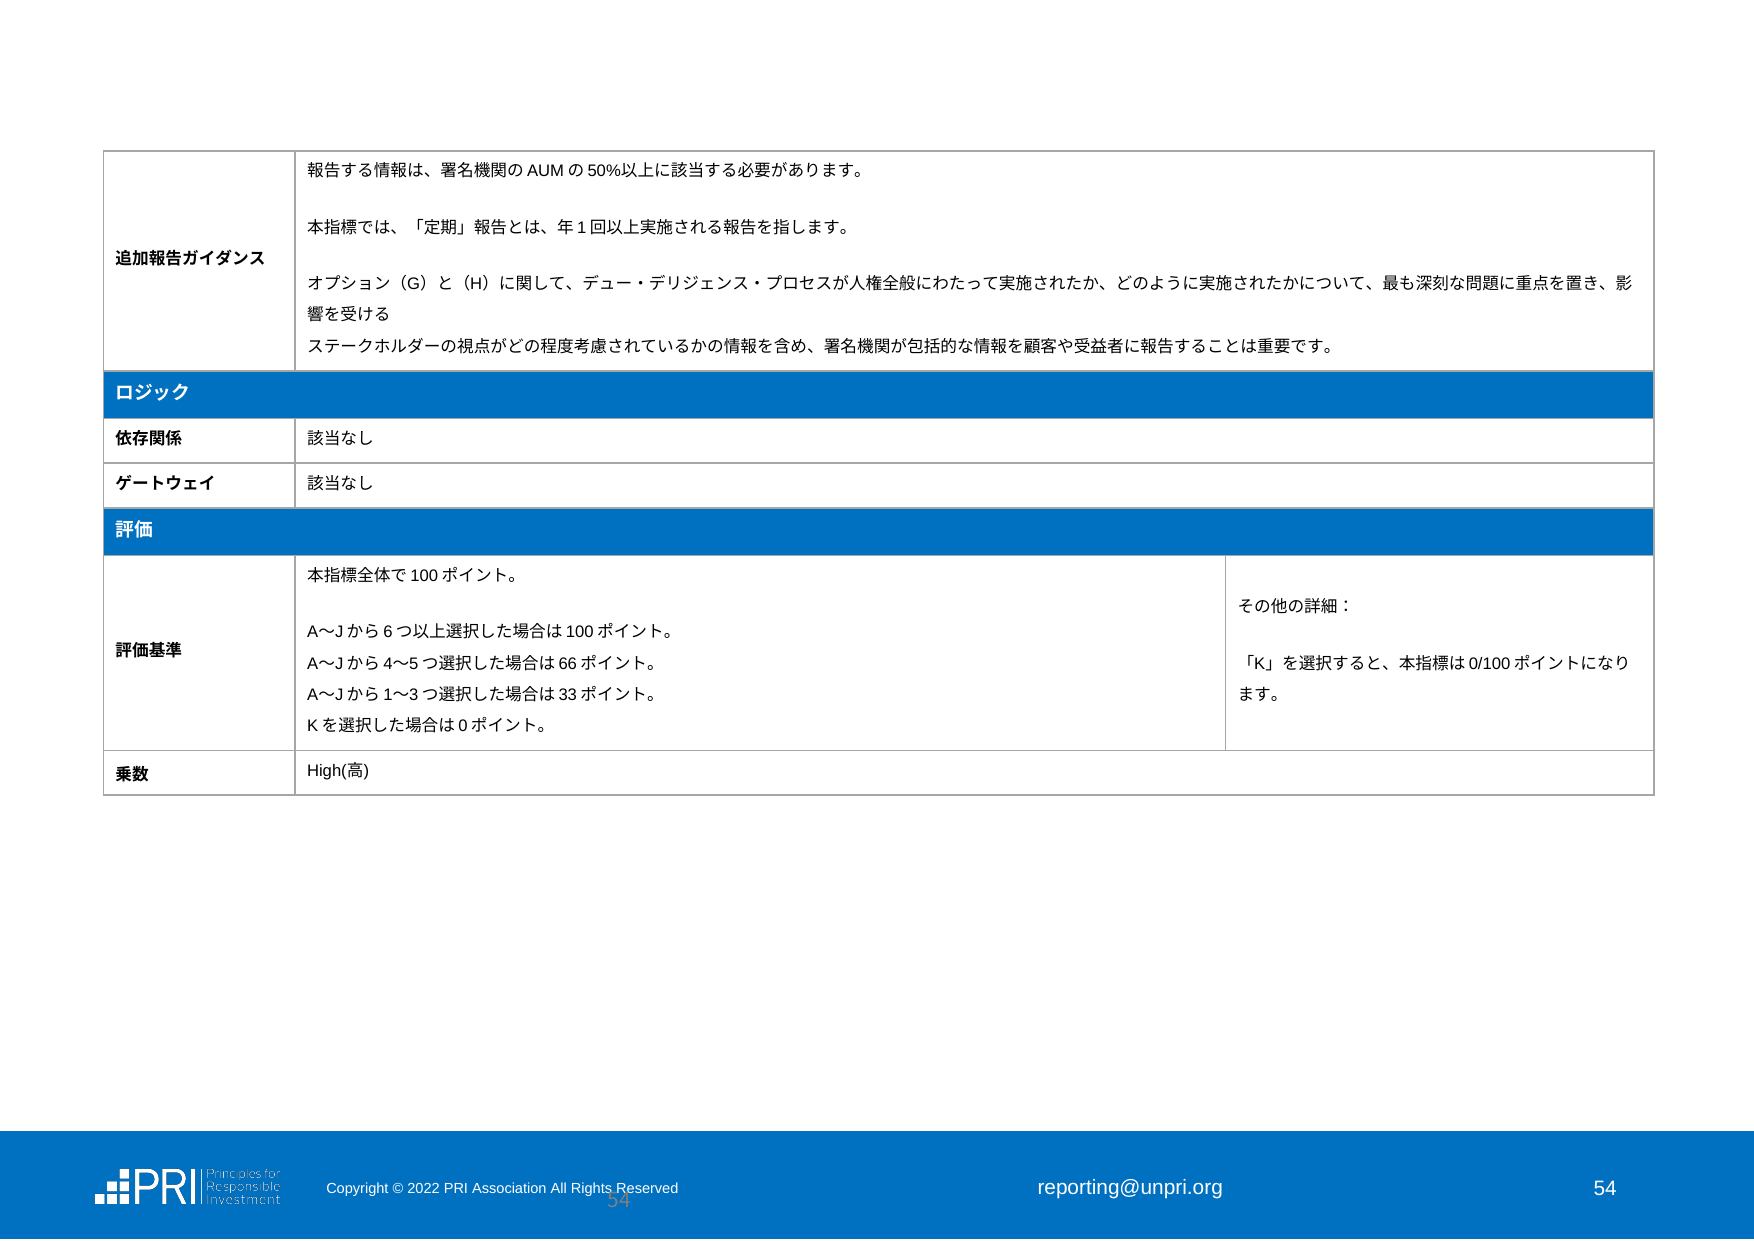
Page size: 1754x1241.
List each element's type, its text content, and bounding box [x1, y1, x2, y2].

table_cell 乗数 [104, 751, 294, 794]
table_cell 依存関係 [104, 419, 294, 462]
table_cell 評価 [104, 509, 1653, 555]
table_cell ゲートウェイ [104, 464, 294, 507]
table_cell 本指標全体で100ポイント。 A～Jから6つ以上選択した場合は100ポイント。 A～Jから4～5つ選択した場合は66ポイント。 A～Jから1～3つ選択した場合は33ポイント。 Kを選択した場合は0ポイント。 [296, 556, 1225, 750]
table_cell 追加報告ガイダンス [104, 152, 294, 370]
table_cell 評価基準 [104, 556, 294, 750]
table_cell 報告する情報は、署名機関のAUMの50%以上に該当する必要があります。 本指標では、「定期」報告とは、年1回以上実施される報告を指します。 オプション（G）と（H）に関して、デュー・デリジェンス・プロセスが人権全般にわたって実施されたか、どのように実施されたかについて、最も深刻な問題に重点を置き、影響を受ける ステークホルダーの視点がどの程度考慮されているかの情報を含め、署名機関が包括的な情報を顧客や受益者に報告することは重要です。 [296, 152, 1653, 370]
table_cell 該当なし [296, 419, 1653, 462]
picture [92, 1166, 282, 1207]
table_cell ロジック [104, 372, 1653, 418]
table_cell その他の詳細： 「K」を選択すると、本指標は0/100ポイントになります。 [1226, 556, 1653, 750]
table_cell 該当なし [296, 464, 1653, 507]
table_cell High(高) [296, 751, 1653, 794]
